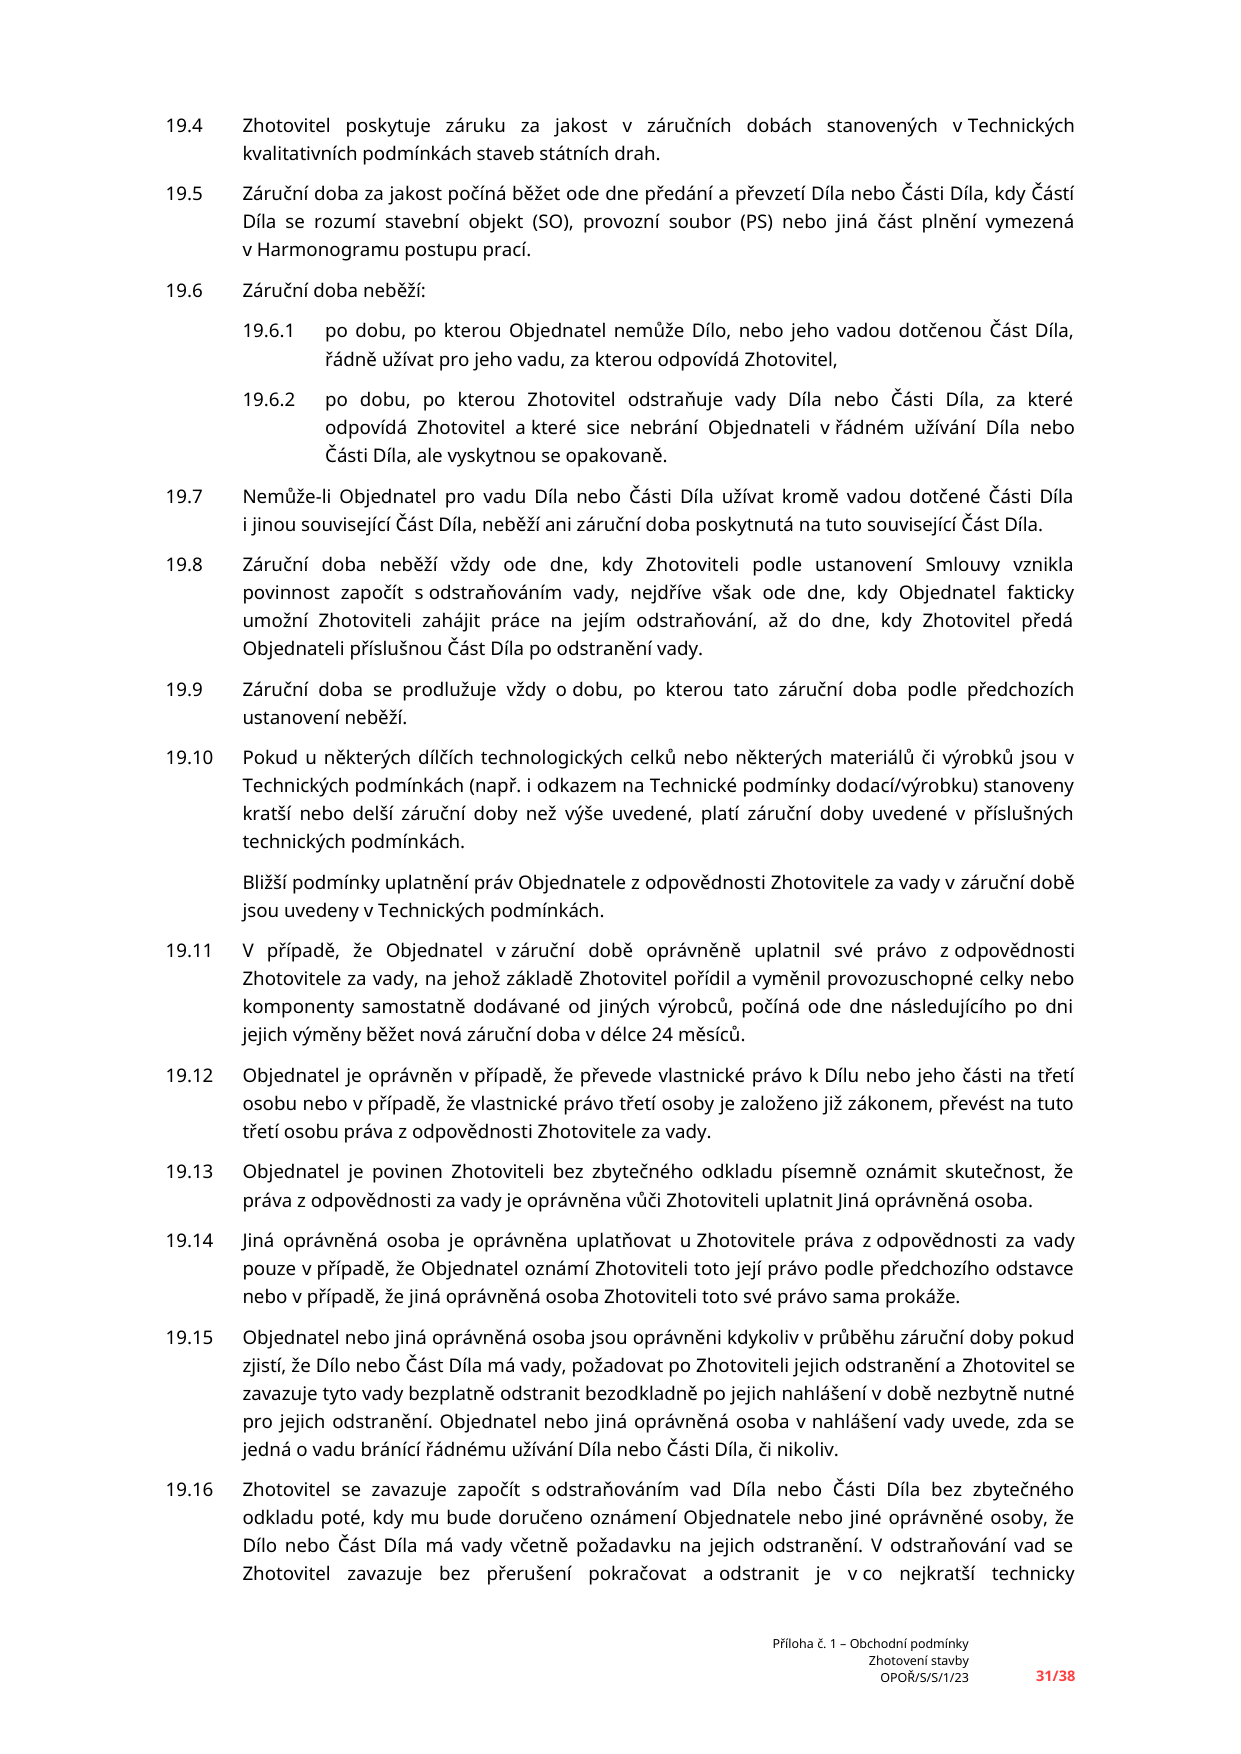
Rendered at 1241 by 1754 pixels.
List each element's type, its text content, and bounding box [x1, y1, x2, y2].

text V případě, že Objednatel v záruční době oprávněně uplatnil své právo z odpovědnosti Zhotovitele za vady, na jehož základě Zhotovitel pořídil a vyměnil provozuschopné celky nebo komponenty samostatně dodávané od jiných výrobců, počíná ode dne následujícího po dni jejich výměny běžet nová záruční doba v délce 24 měsíců. [165, 938, 1075, 1047]
text Záruční doba za jakost počíná běžet ode dne předání a převzetí Díla nebo Části Díla, kdy Částí Díla se rozumí stavební objekt (SO), provozní soubor (PS) nebo jiná část plnění vymezená v Harmonogramu postupu prací. [165, 181, 1075, 262]
text po dobu, po kterou Zhotovitel odstraňuje vady Díla nebo Části Díla, za které odpovídá Zhotovitel a které sice nebrání Objednateli v řádném užívání Díla nebo Části Díla, ale vyskytnou se opakovaně. [242, 386, 1075, 468]
text Zhotovitel poskytuje záruku za jakost v záručních dobách stanovených v Technických kvalitativních podmínkách staveb státních drah. [165, 112, 1075, 166]
text Záruční doba neběží: [165, 277, 1075, 303]
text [165, 1477, 1075, 1586]
text po dobu, po kterou Objednatel nemůže Dílo, nebo jeho vadou dotčenou Část Díla, řádně užívat pro jeho vadu, za kterou odpovídá Zhotovitel, [242, 318, 1075, 371]
text Objednatel je povinen Zhotoviteli bez zbytečného odkladu písemně oznámit skutečnost, že práva z odpovědnosti za vady je oprávněna vůči Zhotoviteli uplatnit Jiná oprávněná osoba. [165, 1159, 1075, 1212]
text Záruční doba se prodlužuje vždy o dobu, po kterou tato záruční doba podle předchozích ustanovení neběží. [165, 676, 1075, 729]
text Objednatel je oprávněn v případě, že převede vlastnické právo k Dílu nebo jeho části na třetí osobu nebo v případě, že vlastnické právo třetí osoby je založeno již zákonem, převést na tuto třetí osobu práva z odpovědnosti Zhotovitele za vady. [165, 1062, 1075, 1144]
text Nemůže-li Objednatel pro vadu Díla nebo Části Díla užívat kromě vadou dotčené Části Díla i jinou související Část Díla, neběží ani záruční doba poskytnutá na tuto související Část Díla. [165, 483, 1075, 536]
text Bližší podmínky uplatnění práv Objednatele z odpovědnosti Zhotovitele za vady v záruční době jsou uvedeny v Technických podmínkách. [242, 869, 1075, 923]
text Záruční doba neběží vždy ode dne, kdy Zhotoviteli podle ustanovení Smlouvy vznikla povinnost započít s odstraňováním vady, nejdříve však ode dne, kdy Objednatel fakticky umožní Zhotoviteli zahájit práce na jejím odstraňování, až do dne, kdy Zhotovitel předá Objednateli příslušnou Část Díla po odstranění vady. [165, 551, 1075, 661]
text Objednatel nebo jiná oprávněná osoba jsou oprávněni kdykoliv v průběhu záruční doby pokud zjistí, že Dílo nebo Část Díla má vady, požadovat po Zhotoviteli jejich odstranění a Zhotovitel se zavazuje tyto vady bezplatně odstranit bezodkladně po jejich nahlášení v době nezbytně nutné pro jejich odstranění. Objednatel nebo jiná oprávněná osoba v nahlášení vady uvede, zda se jedná o vadu bránící řádnému užívání Díla nebo Části Díla, či nikoliv. [165, 1324, 1075, 1462]
text Pokud u některých dílčích technologických celků nebo některých materiálů či výrobků jsou v Technických podmínkách (např. i odkazem na Technické podmínky dodací/výrobku) stanoveny kratší nebo delší záruční doby než výše uvedené, platí záruční doby uvedené v příslušných technických podmínkách. [165, 744, 1075, 854]
text Jiná oprávněná osoba je oprávněna uplatňovat u Zhotovitele práva z odpovědnosti za vady pouze v případě, že Objednatel oznámí Zhotoviteli toto její právo podle předchozího odstavce nebo v případě, že jiná oprávněná osoba Zhotoviteli toto své právo sama prokáže. [165, 1227, 1075, 1309]
